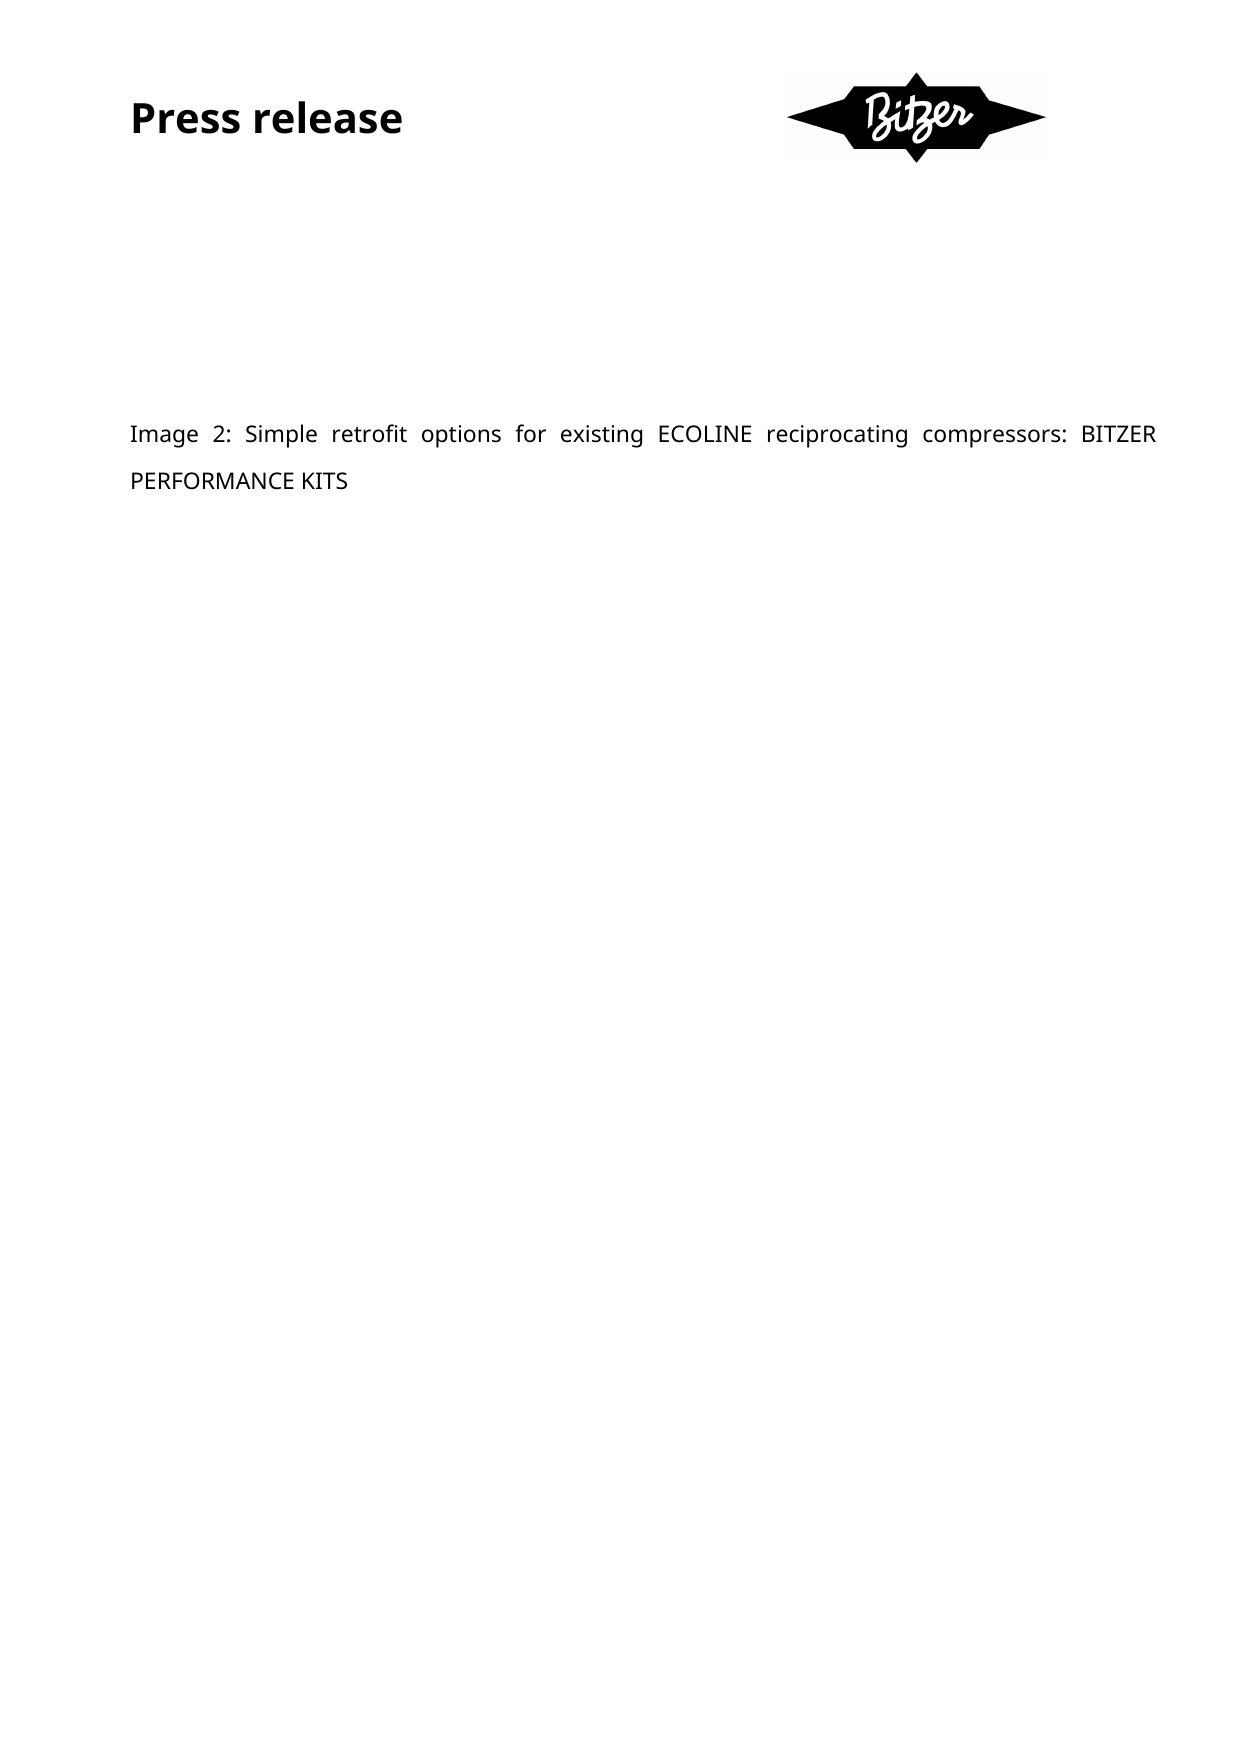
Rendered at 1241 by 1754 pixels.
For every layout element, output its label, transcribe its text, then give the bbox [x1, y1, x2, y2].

text Image 2: Simple retrofit options for existing ECOLINE reciprocating compressors: BITZER PERFORMANCE KITS [130, 418, 1158, 496]
